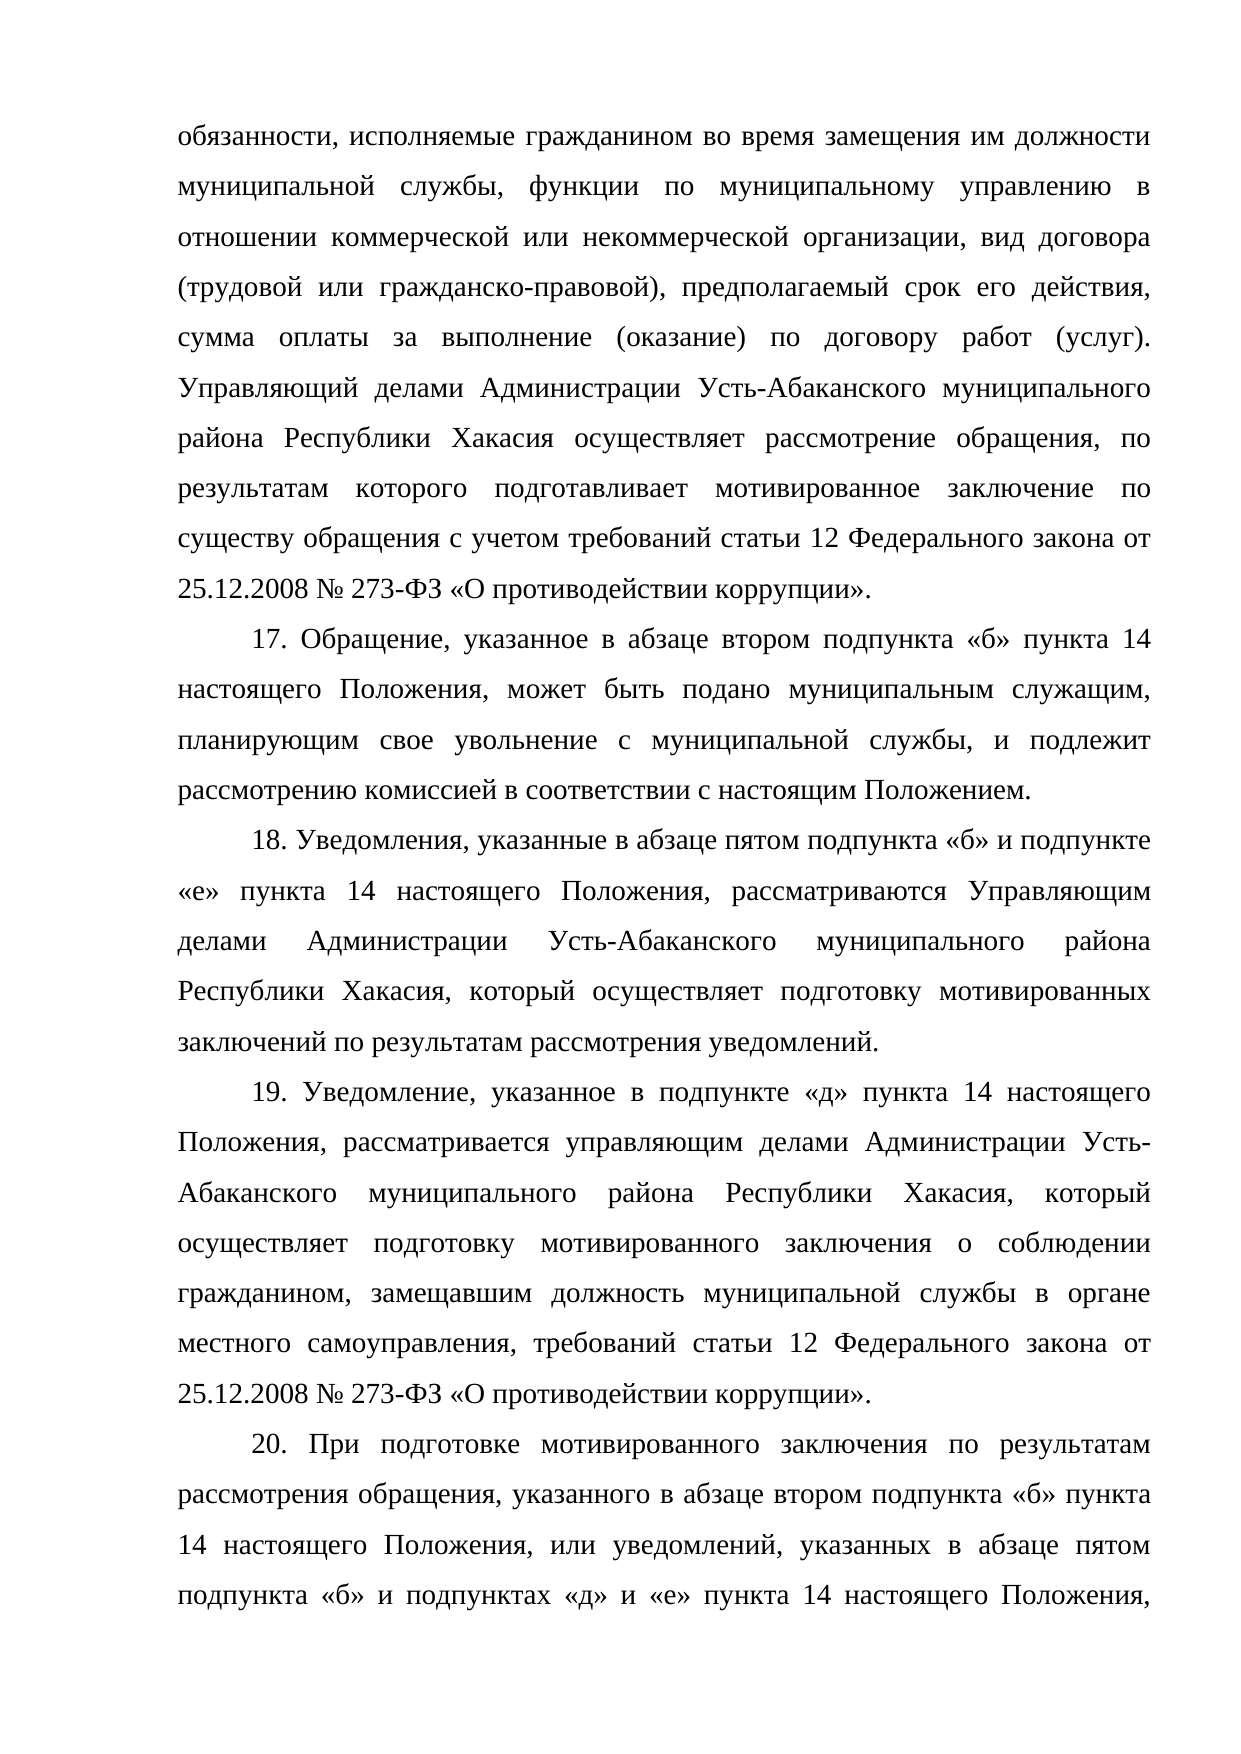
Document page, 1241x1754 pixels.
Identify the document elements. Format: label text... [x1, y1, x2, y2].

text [177, 118, 1152, 604]
text 19. Уведомление, указанное в подпункте «д» пункта 14 настоящего Положения, рассматривается управляющим делами Администрации Усть-Абаканского муниципального района Республики Хакасия, который осуществляет подготовку мотивированного заключения о соблюдении гражданином, замещавшим должность муниципальной службы в органе местного самоуправления, требований статьи 12 Федерального закона от 25.12.2008 № 273-ФЗ «О противодействии коррупции». [177, 1074, 1152, 1409]
text 18. Уведомления, указанные в абзаце пятом подпункта «б» и подпункте «е» пункта 14 настоящего Положения, рассматриваются Управляющим делами Администрации Усть-Абаканского муниципального района Республики Хакасия, который осуществляет подготовку мотивированных заключений по результатам рассмотрения уведомлений. [177, 822, 1152, 1057]
text 17. Обращение, указанное в абзаце втором подпункта «б» пункта 14 настоящего Положения, может быть подано муниципальным служащим, планирующим свое увольнение с муниципальной службы, и подлежит рассмотрению комиссией в соответствии с настоящим Положением. [177, 621, 1152, 806]
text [177, 1426, 1152, 1611]
